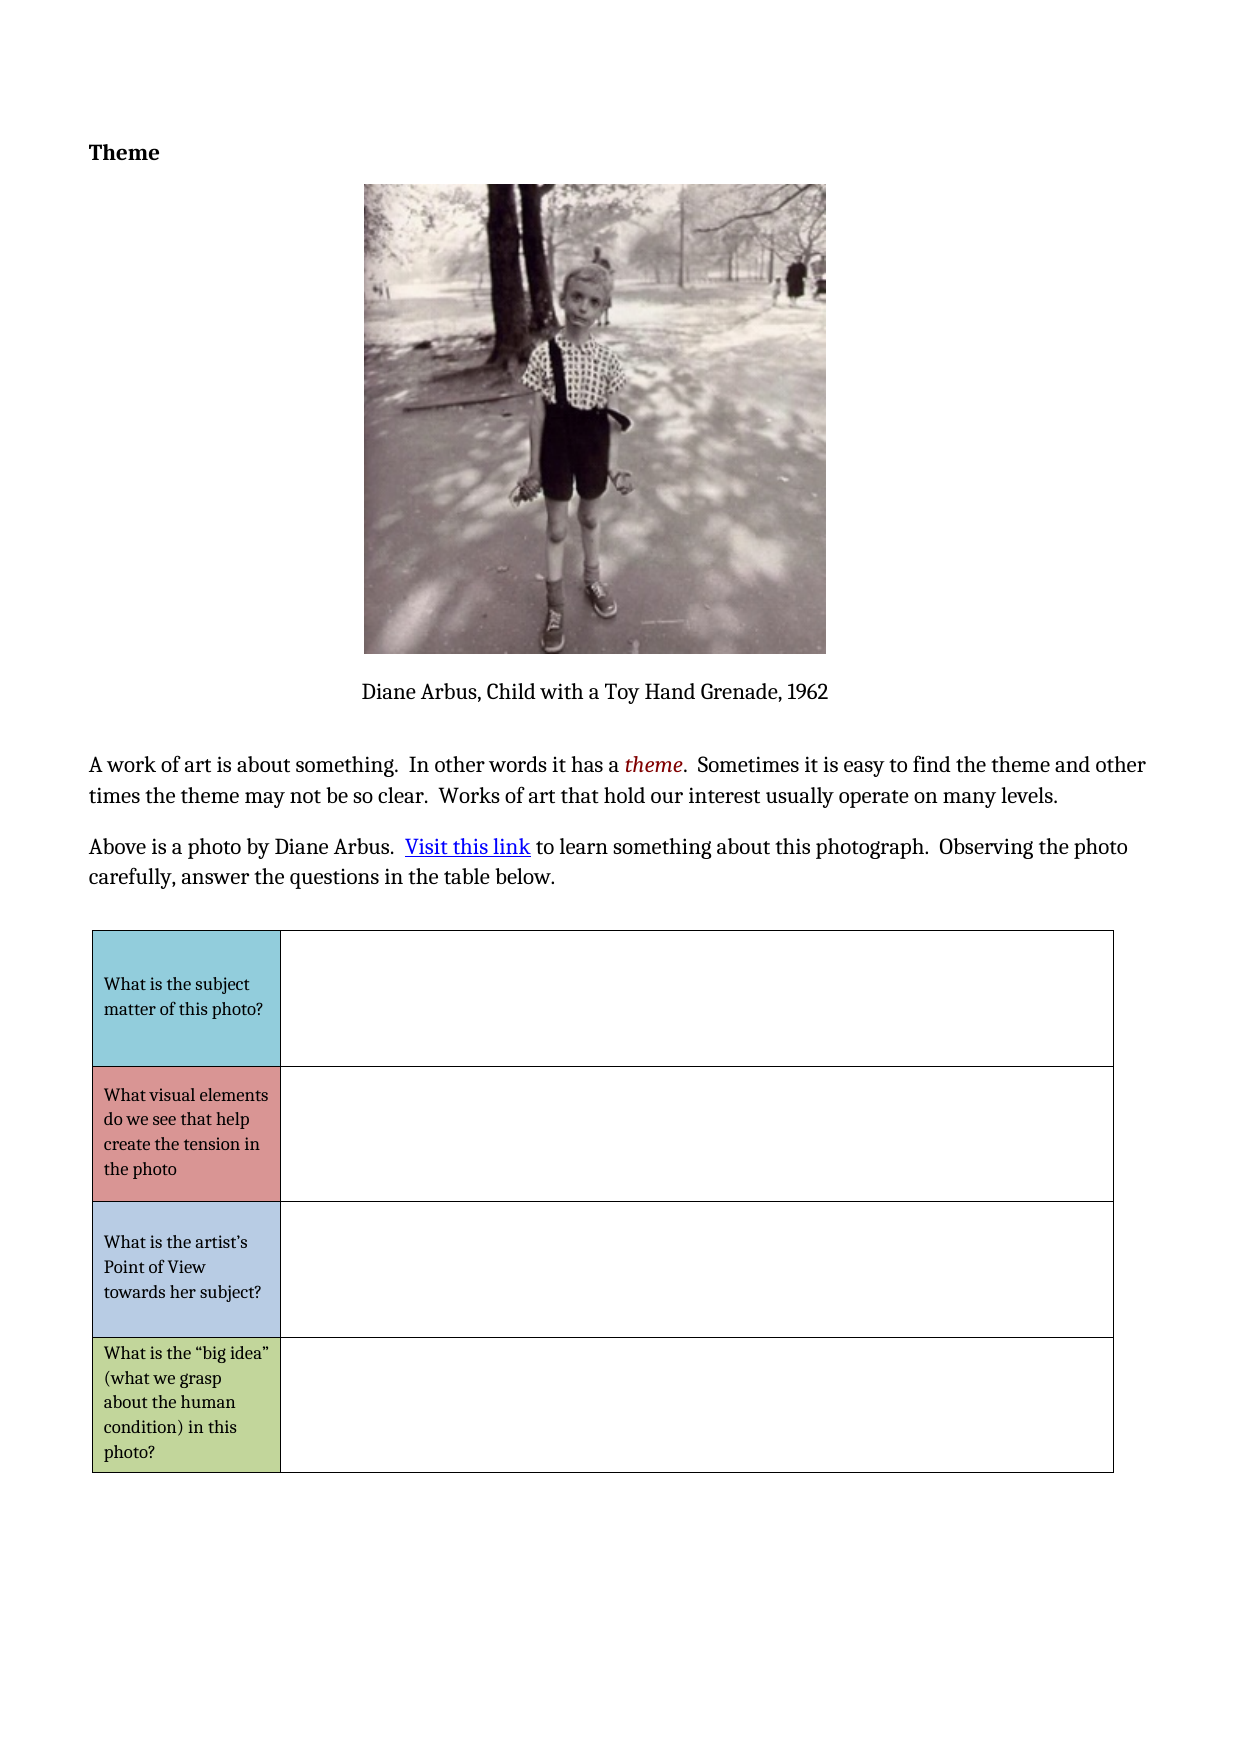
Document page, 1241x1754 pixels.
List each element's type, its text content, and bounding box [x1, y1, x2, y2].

text A work of art is about something. In other words it has a theme. Sometimes it is easy to find the theme and other times the theme may not be so clear. Works of art that hold our interest usually operate on many levels. [89, 752, 1152, 809]
text Theme [89, 140, 1152, 166]
text Above is a photo by Diane Arbus. Visit this link to learn something about this photograph. Observing the photo carefully, answer the questions in the table below. [89, 833, 1152, 890]
picture [364, 184, 826, 654]
